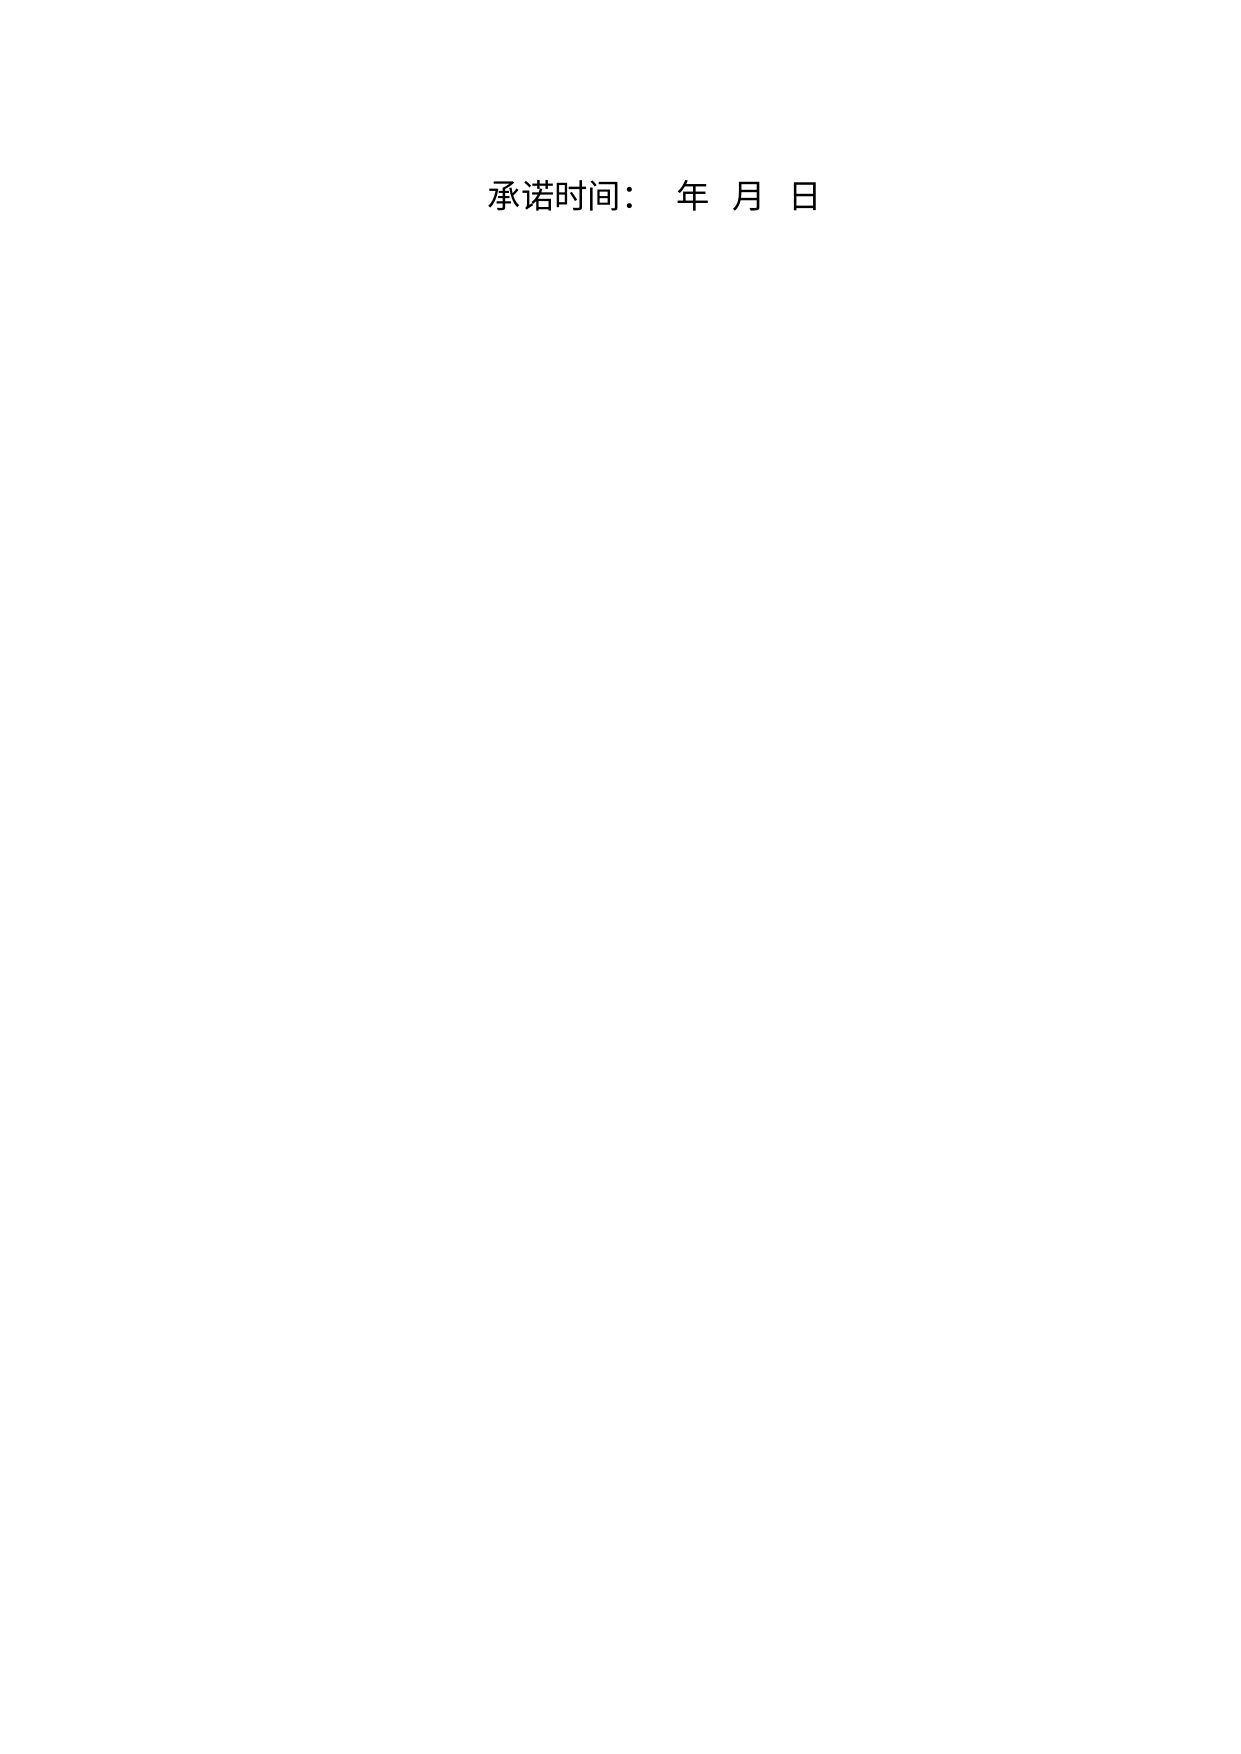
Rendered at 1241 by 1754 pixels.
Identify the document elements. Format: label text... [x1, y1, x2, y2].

text 承诺时间： 年 月 日 [187, 162, 1053, 227]
